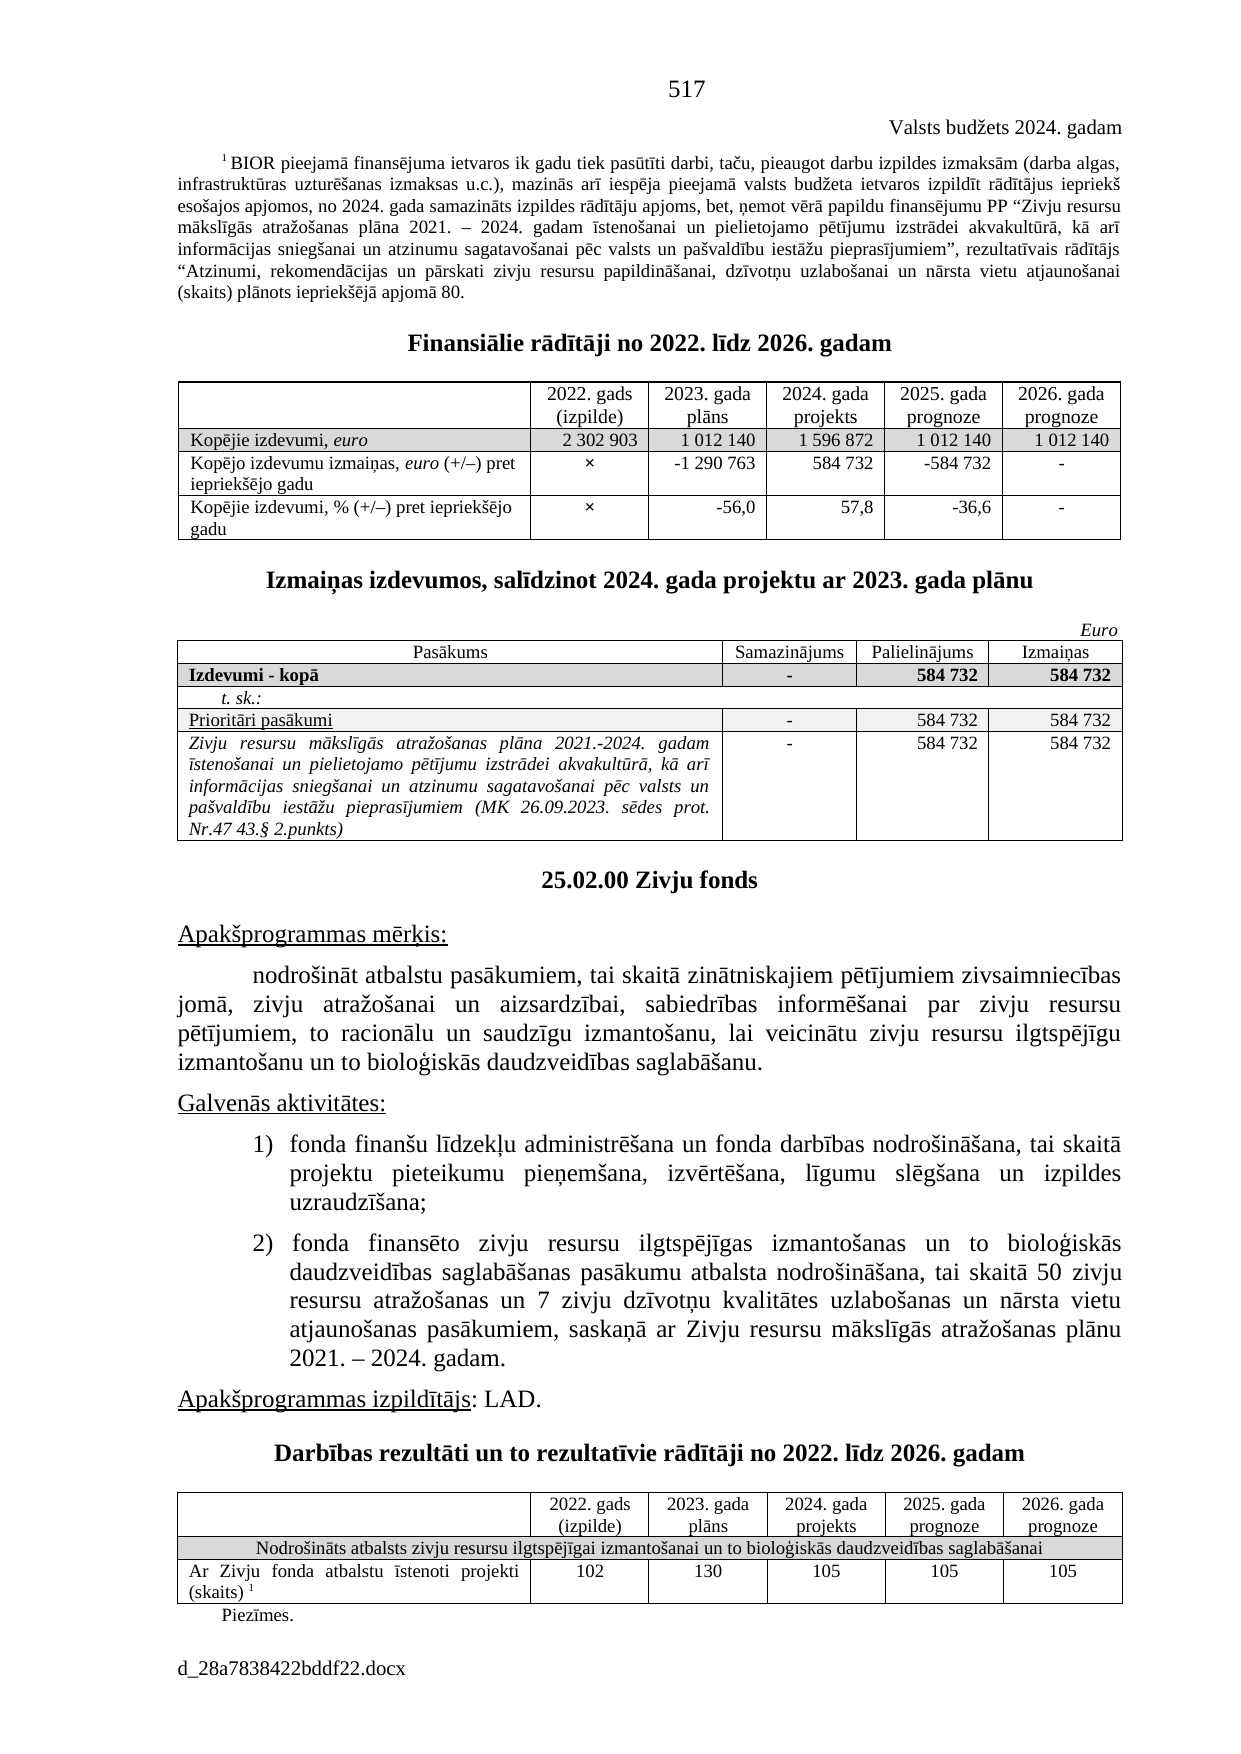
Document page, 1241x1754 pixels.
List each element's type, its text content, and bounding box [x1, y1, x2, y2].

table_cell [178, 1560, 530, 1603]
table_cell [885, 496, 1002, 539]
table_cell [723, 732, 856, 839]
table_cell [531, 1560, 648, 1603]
text 25.02.00 Zivju fonds [177, 866, 1122, 894]
text Izmaiņas izdevumos, salīdzinot 2024. gada projektu ar 2023. gada plānu [177, 565, 1122, 594]
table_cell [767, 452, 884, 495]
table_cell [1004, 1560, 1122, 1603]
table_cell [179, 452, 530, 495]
text Apakšprogrammas mērķis: [177, 919, 1122, 948]
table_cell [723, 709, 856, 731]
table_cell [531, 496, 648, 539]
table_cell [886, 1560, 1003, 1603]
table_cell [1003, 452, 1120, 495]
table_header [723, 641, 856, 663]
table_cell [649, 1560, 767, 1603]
text 1) fonda finanšu līdzekļu administrēšana un fonda darbības nodrošināšana, tai skaitā projektu pieteikumu pieņemšana, izvērtēšana, līgumu slēgšana un izpildes uzraudzīšana; [252, 1129, 1122, 1216]
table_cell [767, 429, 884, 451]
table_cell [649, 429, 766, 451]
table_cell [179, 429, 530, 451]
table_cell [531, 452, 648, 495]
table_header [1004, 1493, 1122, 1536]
text Euro [1002, 619, 1122, 640]
text Finansiālie rādītāji no 2022. līdz 2026. gadam [177, 328, 1122, 356]
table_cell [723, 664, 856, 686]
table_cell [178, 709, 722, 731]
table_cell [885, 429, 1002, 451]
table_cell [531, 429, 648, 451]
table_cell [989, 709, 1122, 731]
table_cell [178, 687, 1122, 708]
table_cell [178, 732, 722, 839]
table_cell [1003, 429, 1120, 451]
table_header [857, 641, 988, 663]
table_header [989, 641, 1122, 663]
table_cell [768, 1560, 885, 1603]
text nodrošināt atbalstu pasākumiem, tai skaitā zinātniskajiem pētījumiem zivsaimniecības jomā, zivju atražošanai un aizsardzībai, sabiedrības informēšanai par zivju resursu pētījumiem, to racionālu un saudzīgu izmantošanu, lai veicinātu zivju resursu ilgtspējīgu izmantošanu un to bioloģiskās daudzveidības saglabāšanu. [177, 961, 1122, 1076]
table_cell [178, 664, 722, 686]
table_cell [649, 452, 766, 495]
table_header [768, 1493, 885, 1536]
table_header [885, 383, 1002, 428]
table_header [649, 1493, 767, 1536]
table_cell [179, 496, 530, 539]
text 1 BIOR pieejamā finansējuma ietvaros ik gadu tiek pasūtīti darbi, taču, pieaugot darbu izpildes izmaksām (darba algas, infrastruktūras uzturēšanas izmaksas u.c.), mazinās arī iespēja pieejamā valsts budžeta ietvaros izpildīt rādītājus iepriekš esošajos apjomos, no 2024. gada samazināts izpildes rādītāju apjoms, bet, ņemot vērā papildu finansējumu PP “Zivju resursu mākslīgās atražošanas plāna 2021. – 2024. gadam īstenošanai un pielietojamo pētījumu izstrādei akvakultūrā, kā arī informācijas sniegšanai un atzinumu sagatavošanai pēc valsts un pašvaldību iestāžu pieprasījumiem”, rezultatīvais rādītājs “Atzinumi, rekomendācijas un pārskati zivju resursu papildināšanai, dzīvotņu uzlabošanai un nārsta vietu atjaunošanai (skaits) plānots iepriekšējā apjomā 80. [177, 152, 1122, 303]
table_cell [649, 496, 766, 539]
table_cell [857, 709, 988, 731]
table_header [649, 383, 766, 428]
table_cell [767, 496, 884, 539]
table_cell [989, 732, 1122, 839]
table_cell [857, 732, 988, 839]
text Piezīmes. [177, 1604, 1122, 1625]
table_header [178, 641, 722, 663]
text Apakšprogrammas izpildītājs: LAD. [177, 1384, 1122, 1413]
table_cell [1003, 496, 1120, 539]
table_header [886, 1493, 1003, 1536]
text Darbības rezultāti un to rezultatīvie rādītāji no 2022. līdz 2026. gadam [177, 1438, 1122, 1467]
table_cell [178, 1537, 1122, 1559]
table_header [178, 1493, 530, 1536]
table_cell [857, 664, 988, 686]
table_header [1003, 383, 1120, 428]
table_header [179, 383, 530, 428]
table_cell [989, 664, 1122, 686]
text Galvenās aktivitātes: [177, 1088, 1122, 1117]
text 2) fonda finansēto zivju resursu ilgtspējīgas izmantošanas un to bioloģiskās daudzveidības saglabāšanas pasākumu atbalsta nodrošināšana, tai skaitā 50 zivju resursu atražošanas un 7 zivju dzīvotņu kvalitātes uzlabošanas un nārsta vietu atjaunošanas pasākumiem, saskaņā ar Zivju resursu mākslīgās atražošanas plānu 2021. – 2024. gadam. [252, 1228, 1122, 1372]
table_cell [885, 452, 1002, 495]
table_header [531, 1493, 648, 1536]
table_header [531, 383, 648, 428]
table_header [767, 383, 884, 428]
